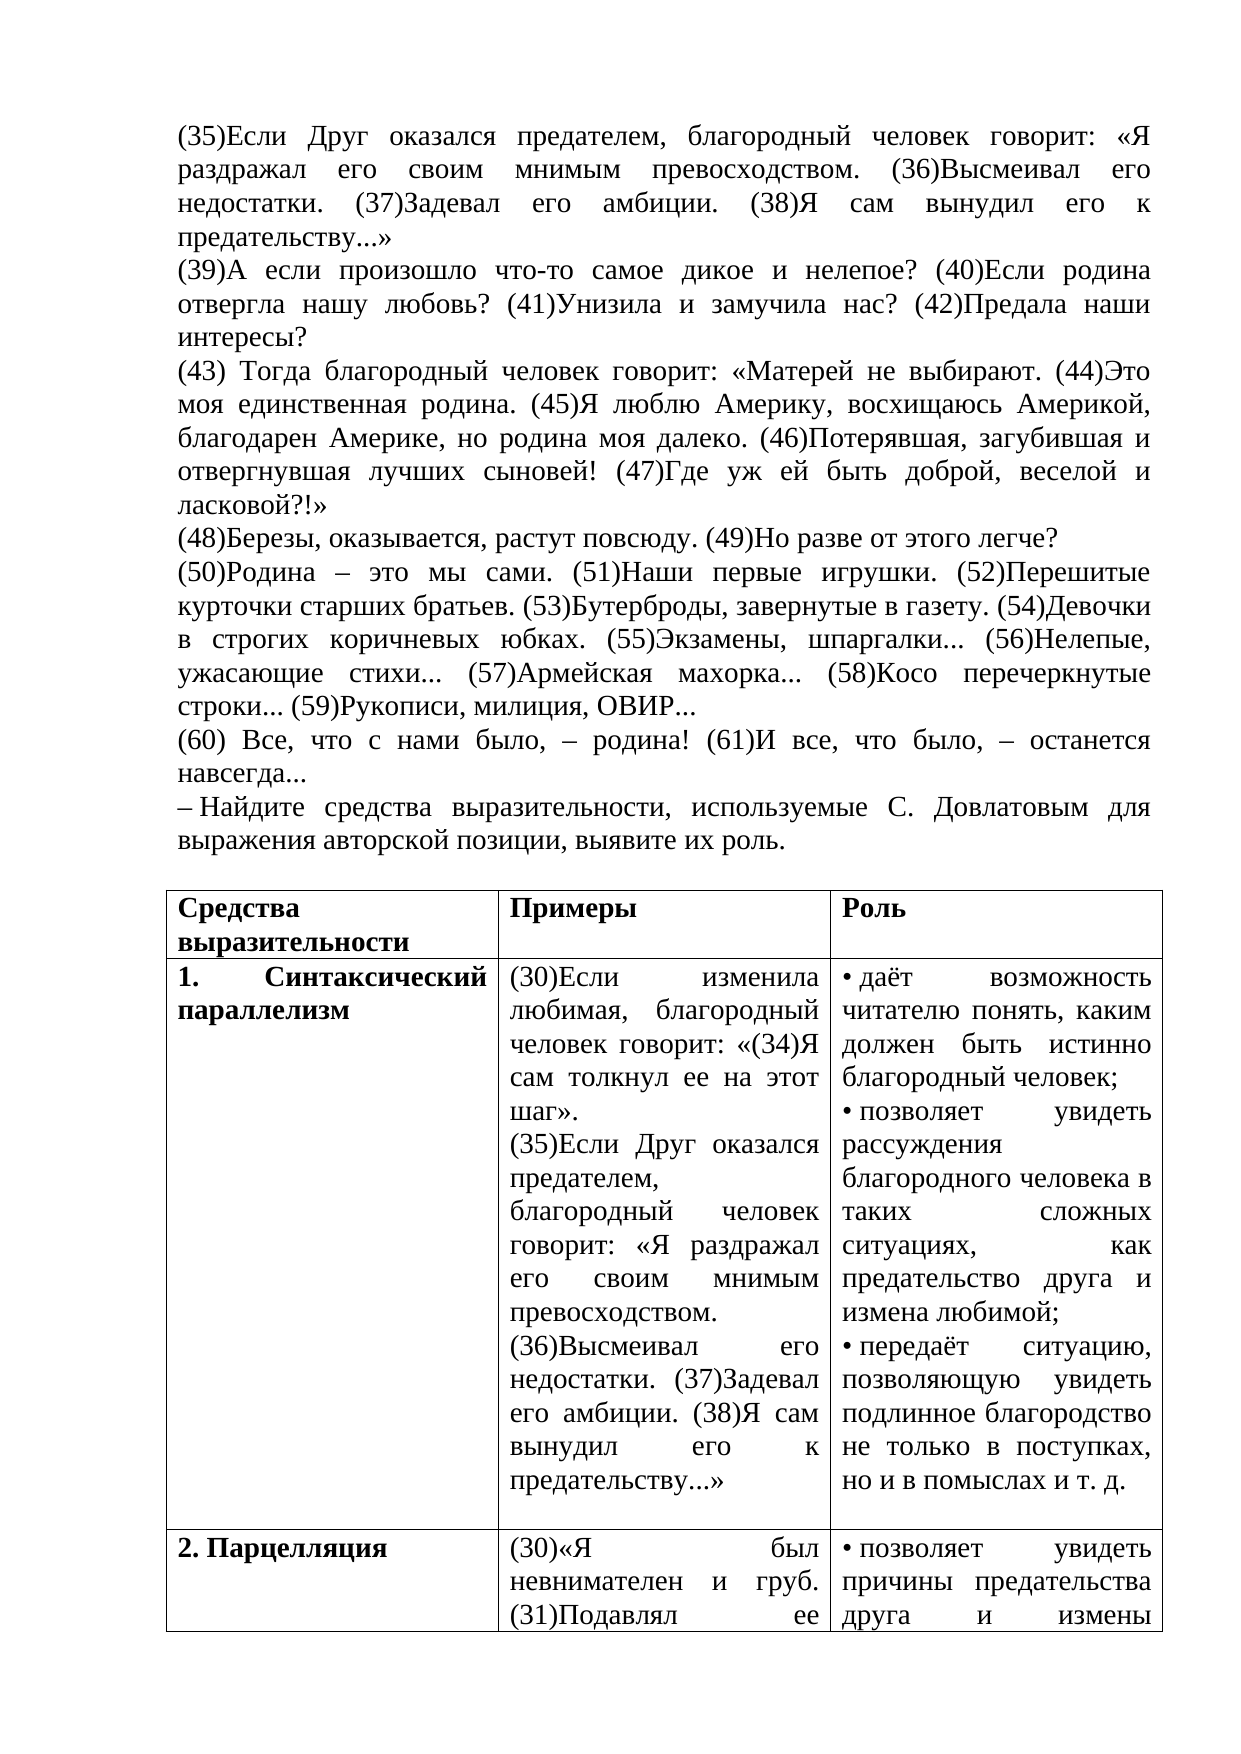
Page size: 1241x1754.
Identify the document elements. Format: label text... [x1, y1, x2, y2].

table_header Роль [831, 891, 1162, 958]
table_cell 2. Парцелляция [167, 1530, 498, 1631]
table_cell 1. Синтаксический параллелизм [167, 959, 498, 1529]
text (60) Все, что с нами было, – родина! (61)И все, что было, – останется навсегда... [177, 722, 1152, 789]
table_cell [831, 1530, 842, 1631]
text (48)Березы, оказывается, растут повсюду. (49)Но разве от этого легче? [177, 521, 1152, 554]
table_header Примеры [499, 891, 830, 958]
text (50)Родина – это мы сами. (51)Наши первые игрушки. (52)Перешитые курточки старших братьев. (53)Бутерброды, завернутые в газету. (54)Девочки в строгих коричневых юбках. (55)Экзамены, шпаргалки... (56)Нелепые, ужасающие стихи... (57)Армейская махорка... (58)Косо перечеркнутые строки... (59)Рукописи, милиция, ОВИР... [177, 554, 1152, 722]
text (43) Тогда благородный человек говорит: «Матерей не выбирают. (44)Это моя единственная родина. (45)Я люблю Америку, восхищаюсь Америкой, благодарен Америке, но родина моя далеко. (46)Потерявшая, загубившая и отвергнувшая лучших сыновей! (47)Где уж ей быть доброй, веселой и ласковой?!» [177, 353, 1152, 521]
text (35)Если Друг оказался предателем, благородный человек говорит: «Я раздражал его своим мнимым превосходством. (36)Высмеивал его недостатки. (37)Задевал его амбиции. (38)Я сам вынудил его к предательству...» [177, 118, 1152, 252]
table_cell • даёт возможность читателю понять, каким должен быть истинно благородный человек; • позволяет увидеть рассуждения благородного человека в таких сложных ситуациях, как предательство друга и измена любимой; • передаёт ситуацию, позволяющую увидеть подлинное благородство не только в поступках, но и в помыслах и т. д. [831, 959, 1162, 1529]
text – Найдите средства выразительности, используемые С. Довлатовым для выражения авторской позиции, выявите их роль. [177, 789, 1152, 856]
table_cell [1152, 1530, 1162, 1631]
table_cell (30)Если изменила любимая, благородный человек говорит: «(34)Я сам толкнул ее на этот шаг». (35)Если Друг оказался предателем, благородный человек говорит: «Я раздражал его своим мнимым превосходством. (36)Высмеивал его недостатки. (37)Задевал его амбиции. (38)Я сам вынудил его к предательству...» [499, 959, 830, 1529]
text (39)А если произошло что-то самое дикое и нелепое? (40)Если родина отвергла нашу любовь? (41)Унизила и замучила нас? (42)Предала наши интересы? [177, 252, 1152, 353]
table_header Средства выразительности [167, 891, 498, 958]
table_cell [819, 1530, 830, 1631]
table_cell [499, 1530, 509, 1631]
